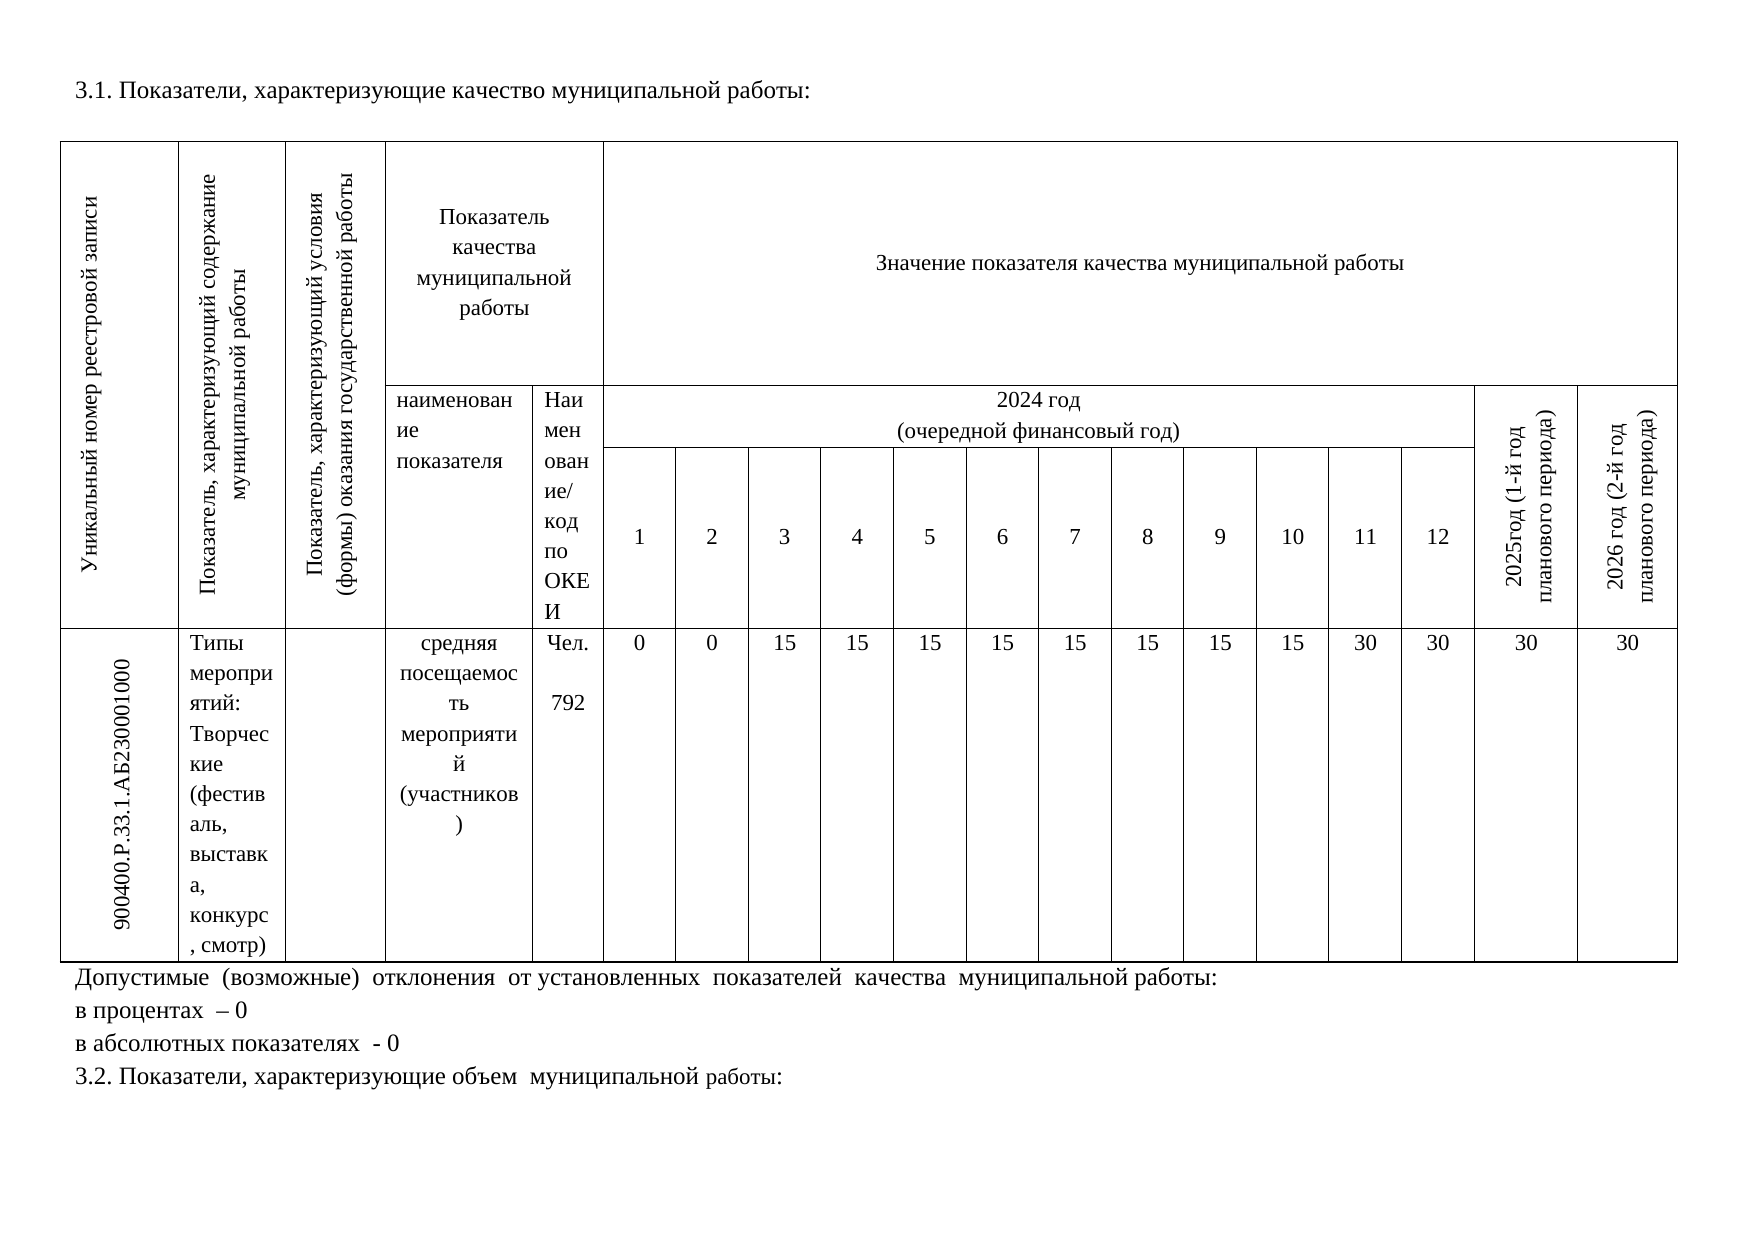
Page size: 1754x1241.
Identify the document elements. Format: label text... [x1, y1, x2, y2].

table_cell 2024 год (очередной финансовый год) [604, 386, 1474, 447]
table_cell Чел. 792 [533, 629, 603, 961]
table_cell 1 [604, 448, 675, 628]
text в процентах – 0 [75, 995, 1679, 1024]
table_cell 30 [1329, 629, 1401, 961]
table_cell 2026 год (2-й год планового периода) [1578, 386, 1677, 628]
table_cell 11 [1329, 448, 1401, 628]
table_cell Типы мероприятий: Творческие (фестиваль, выставка, конкурс, смотр) [179, 629, 285, 961]
table_cell 30 [1402, 629, 1474, 961]
table_header Значение показателя качества муниципальной работы [604, 142, 1677, 385]
table_cell 30 [1578, 629, 1677, 961]
table_cell 900400.Р.33.1.АБ230001000 [61, 629, 178, 961]
table_cell 12 [1402, 448, 1474, 628]
table_cell средняя посещаемость мероприятий (участников) [386, 629, 532, 961]
table_cell 0 [676, 629, 748, 961]
text Допустимые (возможные) отклонения от установленных показателей качества муниципальной работы: [75, 962, 1679, 991]
table_cell 5 [894, 448, 966, 628]
table_cell 9 [1184, 448, 1256, 628]
table_cell наименование показателя [386, 386, 532, 628]
table_cell 3 [749, 448, 820, 628]
table_cell 15 [1039, 629, 1111, 961]
table_cell 7 [1039, 448, 1111, 628]
text в абсолютных показателях - 0 [75, 1028, 1679, 1057]
table_cell 0 [604, 629, 675, 961]
table_cell 8 [1112, 448, 1183, 628]
table_cell 15 [967, 629, 1038, 961]
table_header Уникальный номер реестровой записи [61, 142, 178, 628]
table_cell 10 [1257, 448, 1328, 628]
table_cell 15 [821, 629, 893, 961]
table_cell 2025год (1-й год планового периода) [1475, 386, 1577, 628]
table_cell [286, 629, 385, 961]
table_header Показатель качества муниципальной работы [386, 142, 603, 385]
table_cell 6 [967, 448, 1038, 628]
table_cell 15 [1184, 629, 1256, 961]
table_cell 30 [1475, 629, 1577, 961]
table_cell 15 [1257, 629, 1328, 961]
table_cell 15 [1112, 629, 1183, 961]
table_cell Наименование/код по ОКЕИ [533, 386, 603, 628]
table_cell 4 [821, 448, 893, 628]
table_header Показатель, характеризующий условия (формы) оказания государственной работы [286, 142, 385, 628]
text 3.1. Показатели, характеризующие качество муниципальной работы: [75, 75, 1679, 104]
table_cell 2 [676, 448, 748, 628]
text 3.2. Показатели, характеризующие объем муниципальной работы: [75, 1061, 1679, 1090]
table_header Показатель, характеризующий содержание муниципальной работы [179, 142, 285, 628]
table_cell 15 [894, 629, 966, 961]
table_cell 15 [749, 629, 820, 961]
